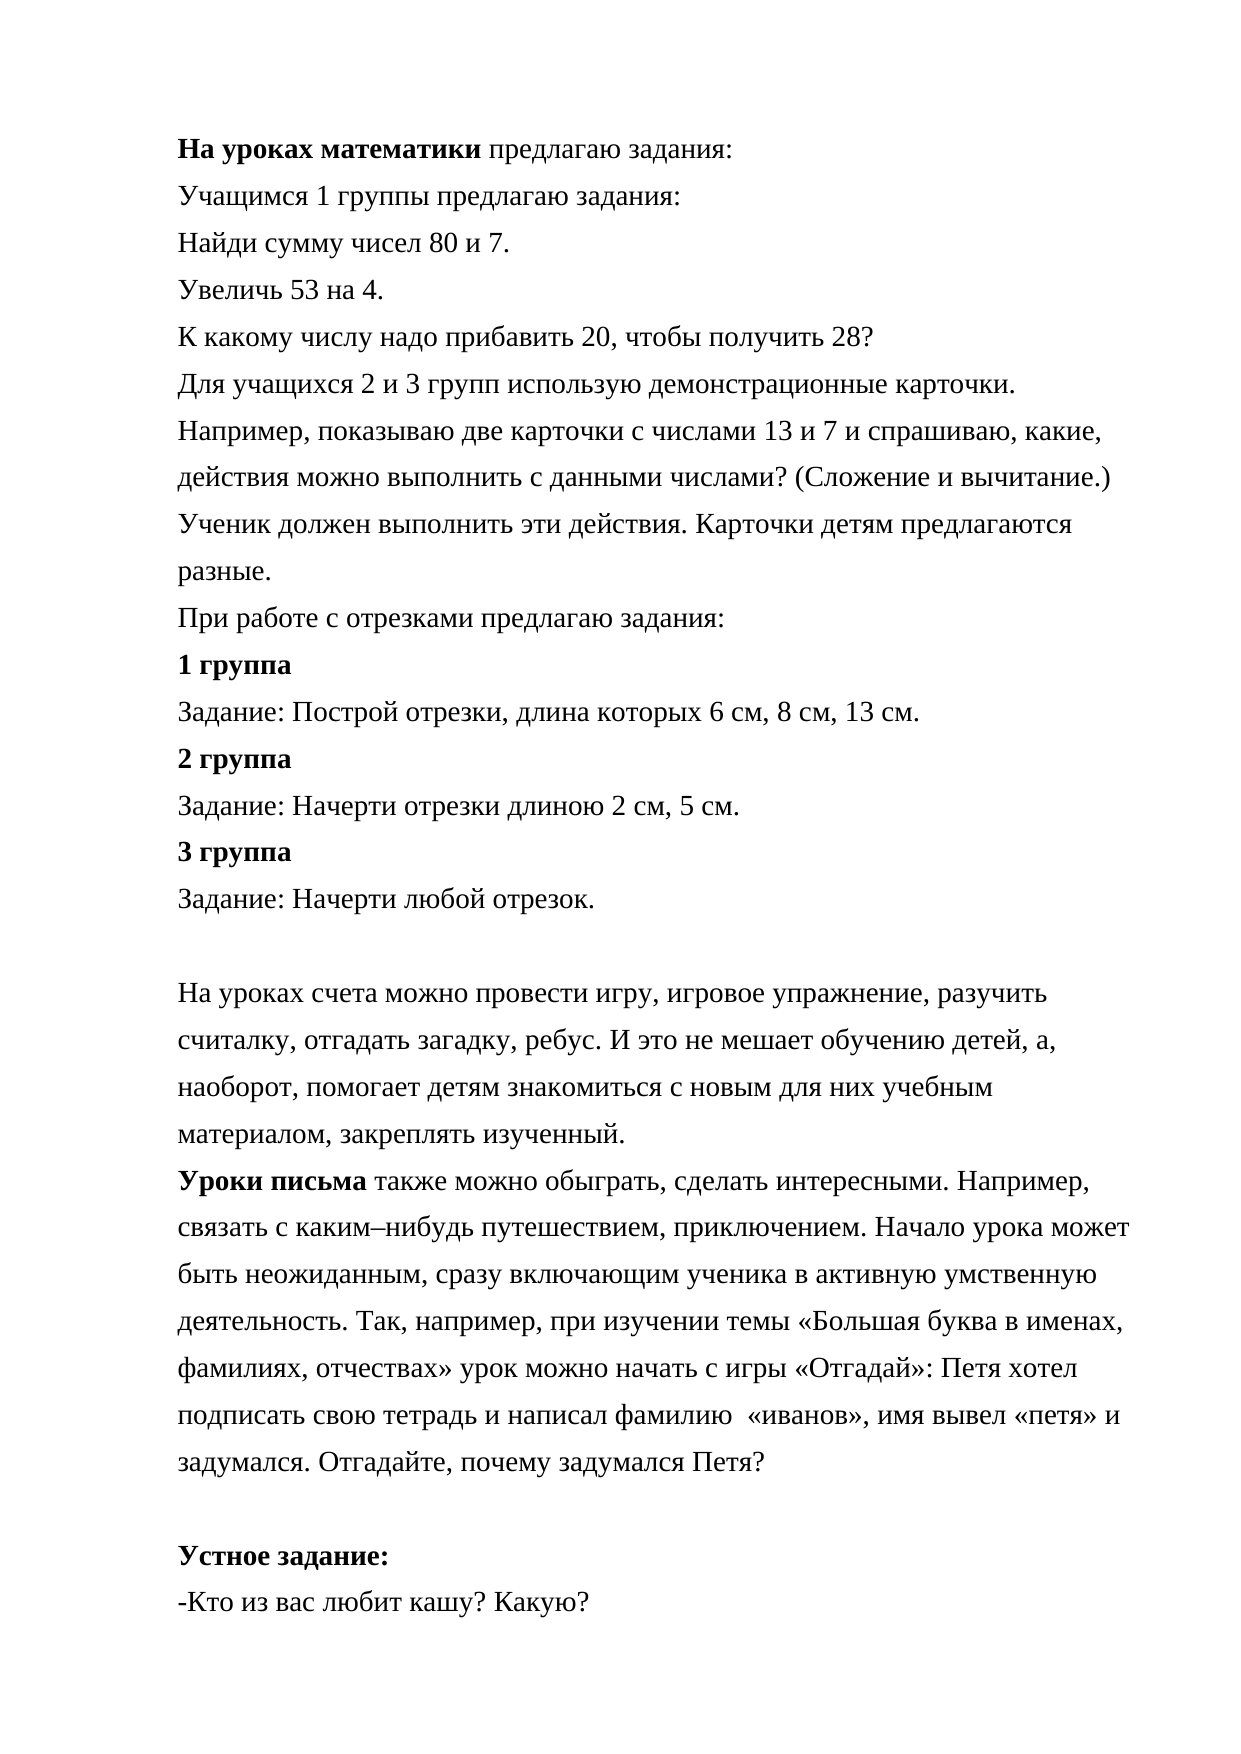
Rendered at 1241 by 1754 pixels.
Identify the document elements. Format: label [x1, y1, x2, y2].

text [177, 118, 1152, 1618]
